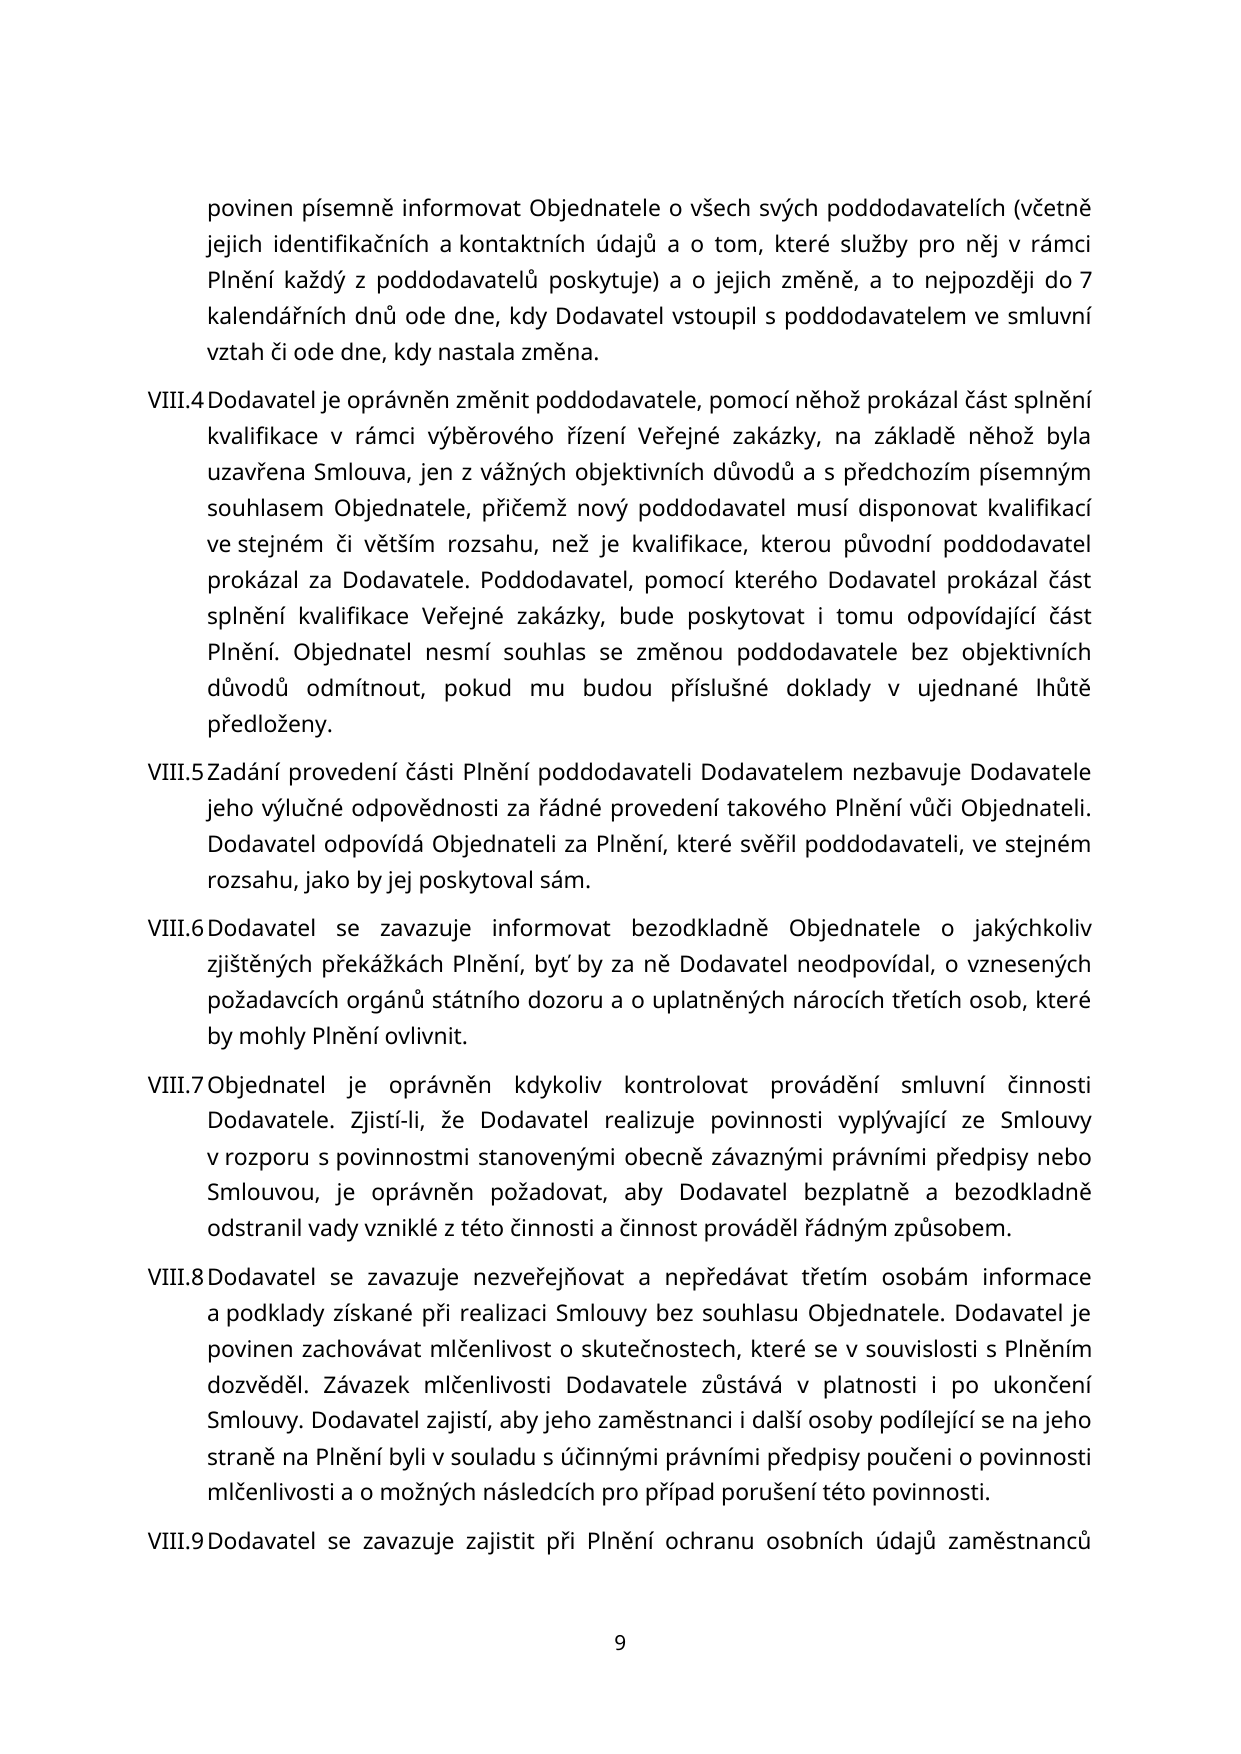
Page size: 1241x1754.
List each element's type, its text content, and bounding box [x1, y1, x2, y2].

list Dodavatel je oprávněn změnit poddodavatele, pomocí něhož prokázal část splnění kvalifikace v rámci výběrového řízení Veřejné zakázky, na základě něhož byla uzavřena Smlouva, jen z vážných objektivních důvodů a s předchozím písemným souhlasem Objednatele, přičemž nový poddodavatel musí disponovat kvalifikací ve stejném či větším rozsahu, než je kvalifikace, kterou původní poddodavatel prokázal za Dodavatele. Poddodavatel, pomocí kterého Dodavatel prokázal část splnění kvalifikace Veřejné zakázky, bude poskytovat i tomu odpovídající část Plnění. Objednatel nesmí souhlas se změnou poddodavatele bez objektivních důvodů odmítnout, pokud mu budou příslušné doklady v ujednané lhůtě předloženy. [148, 384, 1092, 739]
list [148, 192, 1092, 367]
list Dodavatel se zavazuje informovat bezodkladně Objednatele o jakýchkoliv zjištěných překážkách Plnění, byť by za ně Dodavatel neodpovídal, o vznesených požadavcích orgánů státního dozoru a o uplatněných nárocích třetích osob, které by mohly Plnění ovlivnit. [148, 912, 1092, 1051]
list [148, 1525, 1092, 1556]
list Objednatel je oprávněn kdykoliv kontrolovat provádění smluvní činnosti Dodavatele. Zjistí-li, že Dodavatel realizuje povinnosti vyplývající ze Smlouvy v rozporu s povinnostmi stanovenými obecně závaznými právními předpisy nebo Smlouvou, je oprávněn požadovat, aby Dodavatel bezplatně a bezodkladně odstranil vady vzniklé z této činnosti a činnost prováděl řádným způsobem. [148, 1068, 1092, 1243]
list Dodavatel se zavazuje nezveřejňovat a nepředávat třetím osobám informace a podklady získané při realizaci Smlouvy bez souhlasu Objednatele. Dodavatel je povinen zachovávat mlčenlivost o skutečnostech, které se v souvislosti s Plněním dozvěděl. Závazek mlčenlivosti Dodavatele zůstává v platnosti i po ukončení Smlouvy. Dodavatel zajistí, aby jeho zaměstnanci i další osoby podílející se na jeho straně na Plnění byli v souladu s účinnými právními předpisy poučeni o povinnosti mlčenlivosti a o možných následcích pro případ porušení této povinnosti. [148, 1261, 1092, 1508]
list Zadání provedení části Plnění poddodavateli Dodavatelem nezbavuje Dodavatele jeho výlučné odpovědnosti za řádné provedení takového Plnění vůči Objednateli. Dodavatel odpovídá Objednateli za Plnění, které svěřil poddodavateli, ve stejném rozsahu, jako by jej poskytoval sám. [148, 756, 1092, 895]
